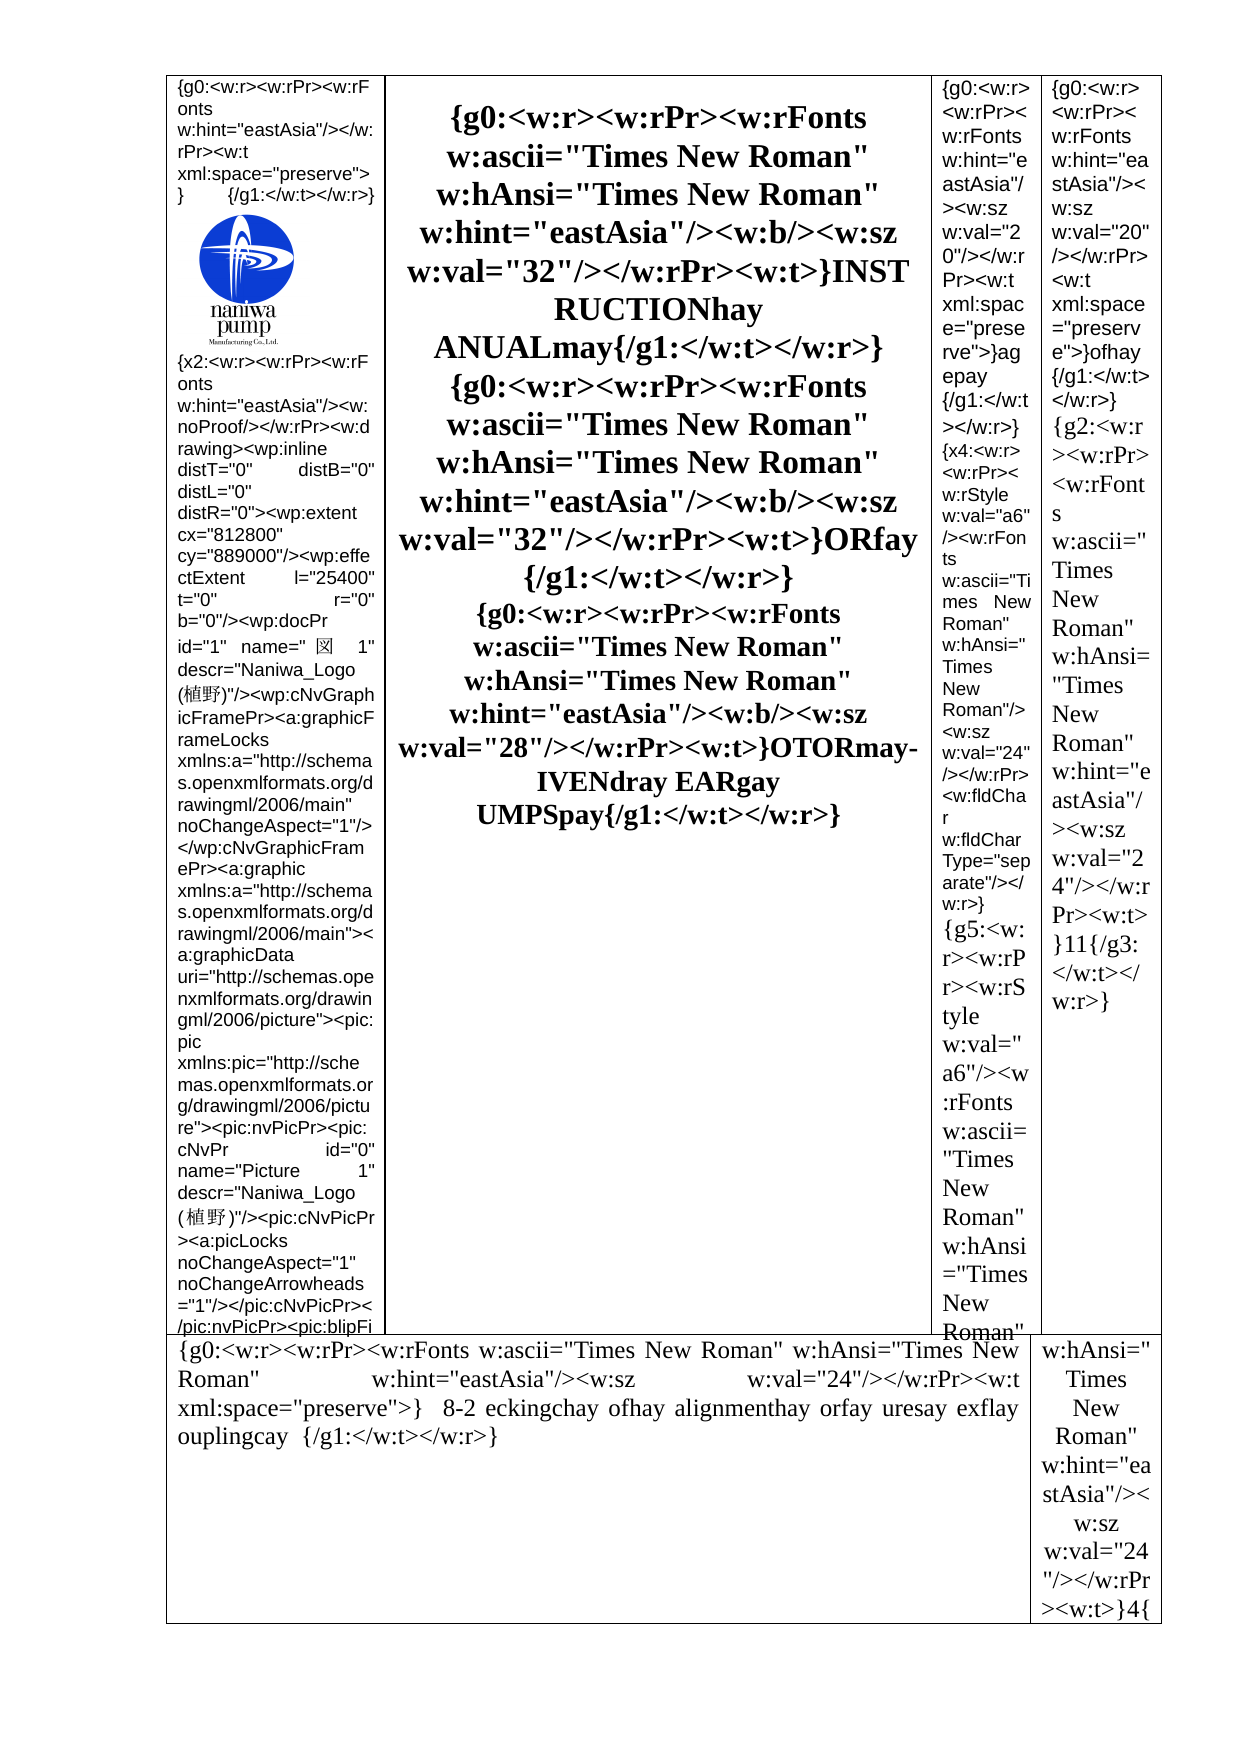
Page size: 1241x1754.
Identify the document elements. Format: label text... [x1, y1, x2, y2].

table_cell {g0:<w:r><w:rPr><w:rFonts w:ascii="Times New Roman" w:hAnsi="Times New Roman" w:hint="eastAsia"/><w:sz w:val="24"/></w:rPr><w:t>}8. onnectioncay{/g1:</w:t></w:r>} {g0:<w:r><w:rPr><w:rFonts w:ascii="Times New Roman" w:hAnsi="Times New Roman" w:hint="eastAsia"/><w:sz w:val="24"/></w:rPr><w:t xml:space="preserve">} 8-1 Alignmenthay{/g1:</w:t></w:r>} {g0:<w:r><w:rPr><w:rFonts w:ascii="Times New Roman" w:hAnsi="Times New Roman" w:hint="eastAsia"/><w:sz w:val="24"/></w:rPr><w:t xml:space="preserve">} 8-2 eckingchay ofhay alignmenthay orfay uresay exflay ouplingcay {/g1:</w:t></w:r>} [167, 1335, 1030, 1623]
picture [177, 205, 311, 352]
table_cell {g0:<w:r><w:rPr><w:rFonts w:ascii="Times New Roman" w:hAnsi="Times New Roman" w:hint="eastAsia"/><w:sz w:val="24"/></w:rPr><w:t>}4{/g1:</w:t></w:r>} [1031, 1335, 1161, 1623]
